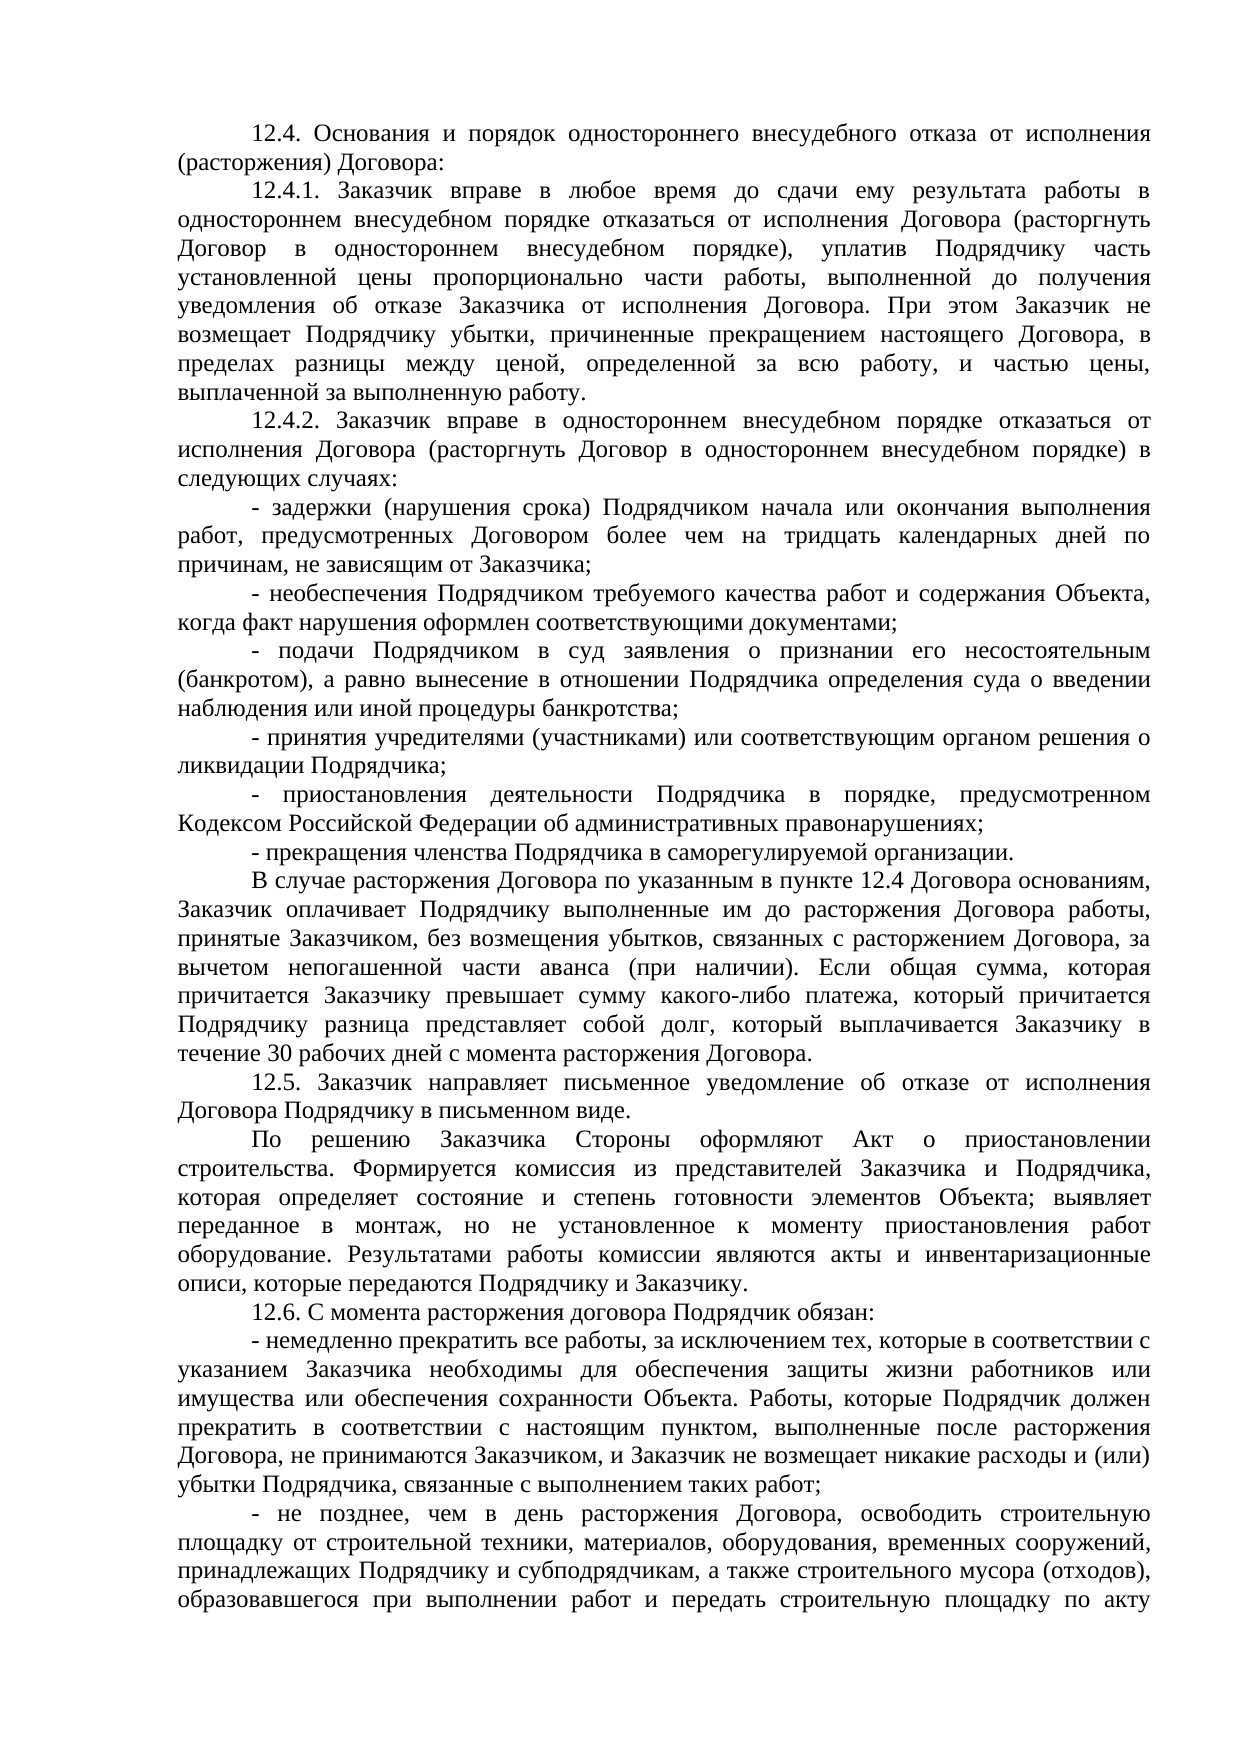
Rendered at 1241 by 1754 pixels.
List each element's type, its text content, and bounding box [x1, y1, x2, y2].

text 12.4.2. Заказчик вправе в одностороннем внесудебном порядке отказаться от исполнения Договора (расторгнуть Договор в одностороннем внесудебном порядке) в следующих случаях: [177, 406, 1152, 492]
text - принятия учредителями (участниками) или соответствующим органом решения о ликвидации Подрядчика; [177, 722, 1152, 779]
text - прекращения членства Подрядчика в саморегулируемой организации. [177, 837, 1152, 866]
text 12.5. Заказчик направляет письменное уведомление об отказе от исполнения Договора Подрядчику в письменном виде. [177, 1067, 1152, 1124]
text 12.4. Основания и порядок одностороннего внесудебного отказа от исполнения (расторжения) Договора: [177, 118, 1152, 176]
text - задержки (нарушения срока) Подрядчиком начала или окончания выполнения работ, предусмотренных Договором более чем на тридцать календарных дней по причинам, не зависящим от Заказчика; [177, 492, 1152, 578]
text - приостановления деятельности Подрядчика в порядке, предусмотренном Кодексом Российской Федерации об административных правонарушениях; [177, 779, 1152, 837]
text 12.6. С момента расторжения договора Подрядчик обязан: [177, 1297, 1152, 1326]
text В случае расторжения Договора по указанным в пункте 12.4 Договора основаниям, Заказчик оплачивает Подрядчику выполненные им до расторжения Договора работы, принятые Заказчиком, без возмещения убытков, связанных с расторжением Договора, за вычетом непогашенной части аванса (при наличии). Если общая сумма, которая причитается Заказчику превышает сумму какого-либо платежа, который причитается Подрядчику разница представляет собой долг, который выплачивается Заказчику в течение 30 рабочих дней с момента расторжения Договора. [177, 866, 1152, 1067]
text 12.4.1. Заказчик вправе в любое время до сдачи ему результата работы в одностороннем внесудебном порядке отказаться от исполнения Договора (расторгнуть Договор в одностороннем внесудебном порядке), уплатив Подрядчику часть установленной цены пропорционально части работы, выполненной до получения уведомления об отказе Заказчика от исполнения Договора. При этом Заказчик не возмещает Подрядчику убытки, причиненные прекращением настоящего Договора, в пределах разницы между ценой, определенной за всю работу, и частью цены, выплаченной за выполненную работу. [177, 176, 1152, 406]
text - необеспечения Подрядчиком требуемого качества работ и содержания Объекта, когда факт нарушения оформлен соответствующими документами; [177, 578, 1152, 636]
text По решению Заказчика Стороны оформляют Акт о приостановлении строительства. Формируется комиссия из представителей Заказчика и Подрядчика, которая определяет состояние и степень готовности элементов Объекта; выявляет переданное в монтаж, но не установленное к моменту приостановления работ оборудование. Результатами работы комиссии являются акты и инвентаризационные описи, которые передаются Подрядчику и Заказчику. [177, 1124, 1152, 1297]
text - подачи Подрядчиком в суд заявления о признании его несостоятельным (банкротом), а равно вынесение в отношении Подрядчика определения суда о введении наблюдения или иной процедуры банкротства; [177, 636, 1152, 722]
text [177, 1498, 1152, 1613]
text - немедленно прекратить все работы, за исключением тех, которые в соответствии с указанием Заказчика необходимы для обеспечения защиты жизни работников или имущества или обеспечения сохранности Объекта. Работы, которые Подрядчик должен прекратить в соответствии с настоящим пунктом, выполненные после расторжения Договора, не принимаются Заказчиком, и Заказчик не возмещает никакие расходы и (или) убытки Подрядчика, связанные с выполнением таких работ; [177, 1326, 1152, 1498]
